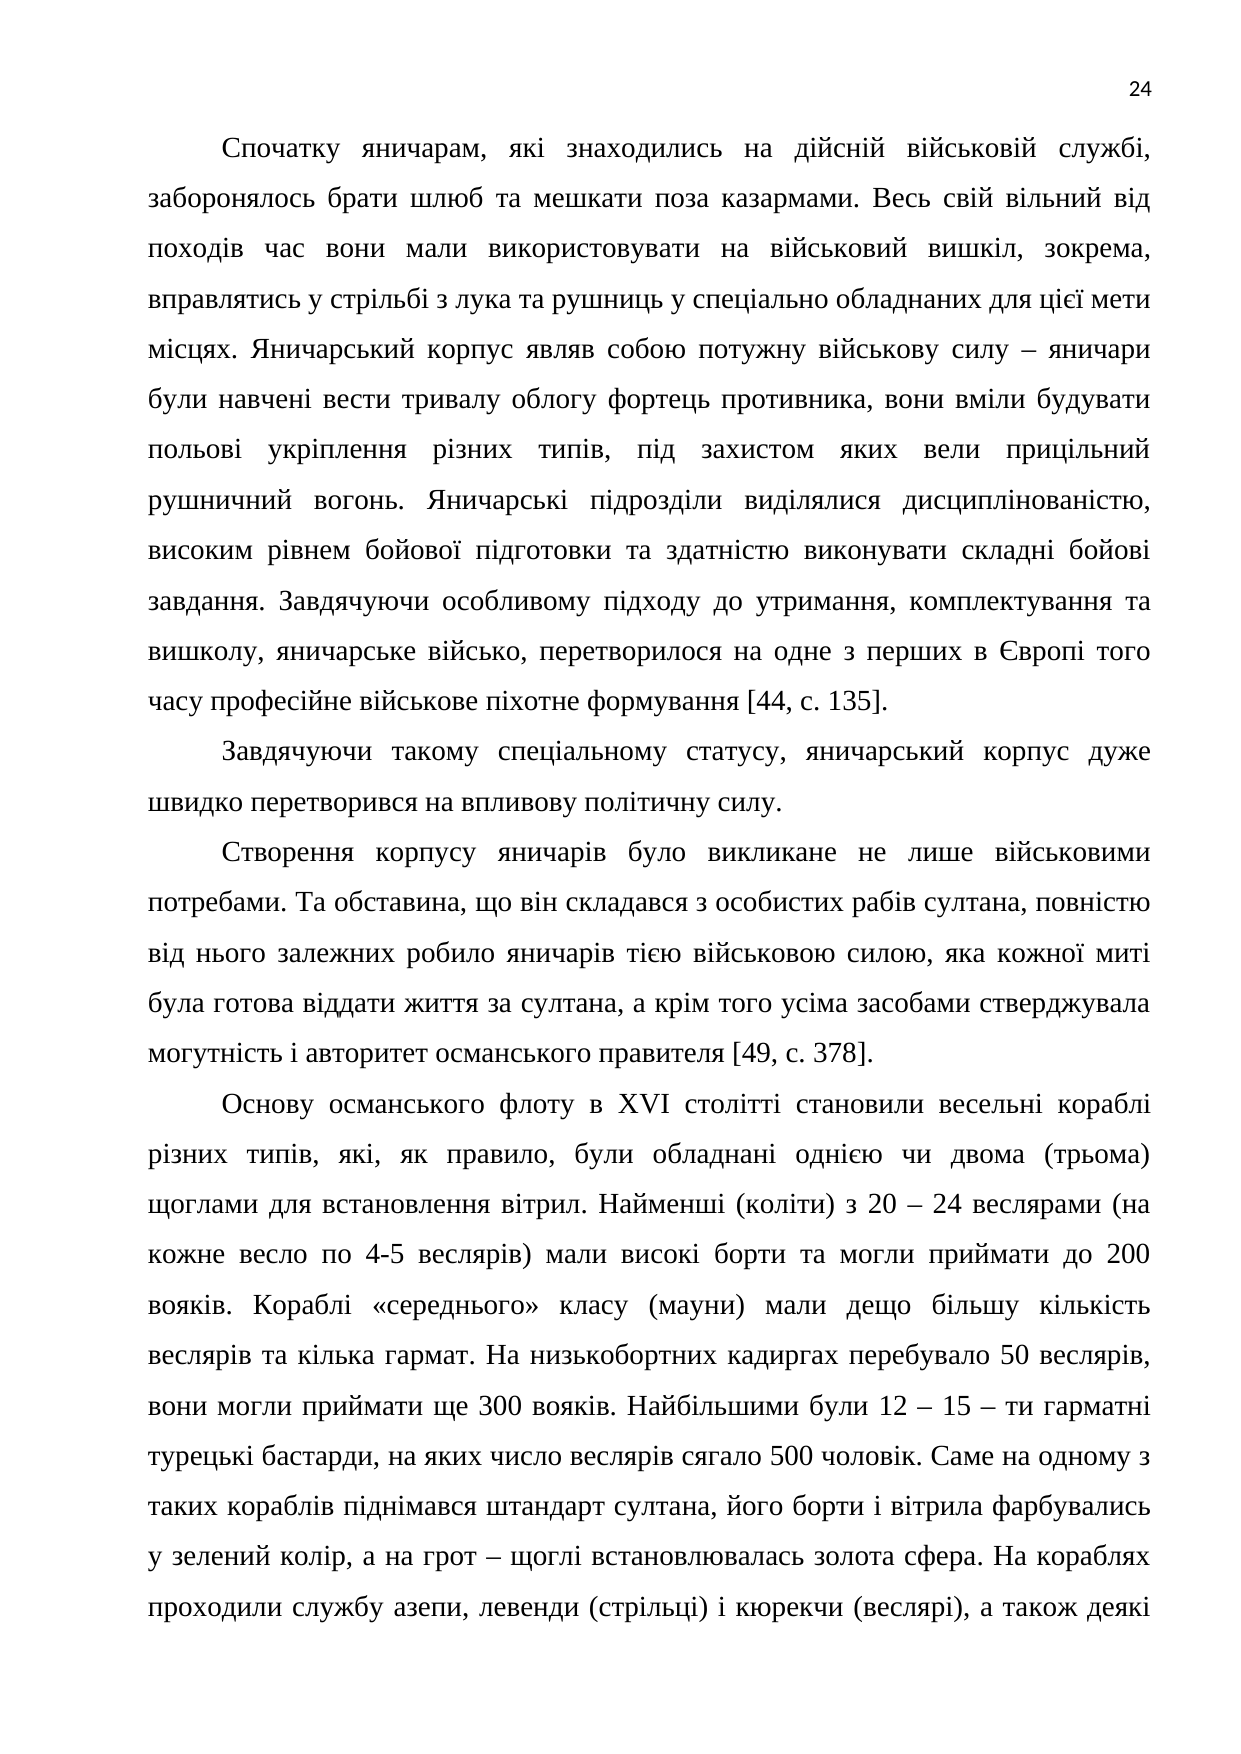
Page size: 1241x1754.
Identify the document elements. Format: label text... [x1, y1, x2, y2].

text Завдячуючи такому спеціальному статусу, яничарський корпус дуже швидко перетворився на впливову політичну силу. [148, 733, 1152, 817]
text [148, 1086, 1152, 1622]
text Спочатку яничарам, які знаходились на дійсній військовій службі, заборонялось брати шлюб та мешкати поза казармами. Весь свій вільний від походів час вони мали використовувати на військовий вишкіл, зокрема, вправлятись у стрільбі з лука та рушниць у спеціально обладнаних для цієї мети місцях. Яничарський корпус являв собою потужну військову силу – яничари були навчені вести тривалу облогу фортець противника, вони вміли будувати польові укріплення різних типів, під захистом яких вели прицільний рушничний вогонь. Яничарські підрозділи виділялися дисциплінованістю, високим рівнем бойової підготовки та здатністю виконувати складні бойові завдання. Завдячуючи особливому підходу до утримання, комплектування та вишколу, яничарське військо, перетворилося на одне з перших в Європі того часу професійне військове піхотне формування [44, с. 135]. [148, 130, 1152, 717]
text Створення корпусу яничарів було викликане не лише військовими потребами. Та обставина, що він складався з особистих рабів султана, повністю від нього залежних робило яничарів тією військовою силою, яка кожної миті була готова віддати життя за султана, а крім того усіма засобами стверджувала могутність і авторитет османського правителя [49, с. 378]. [148, 834, 1152, 1069]
